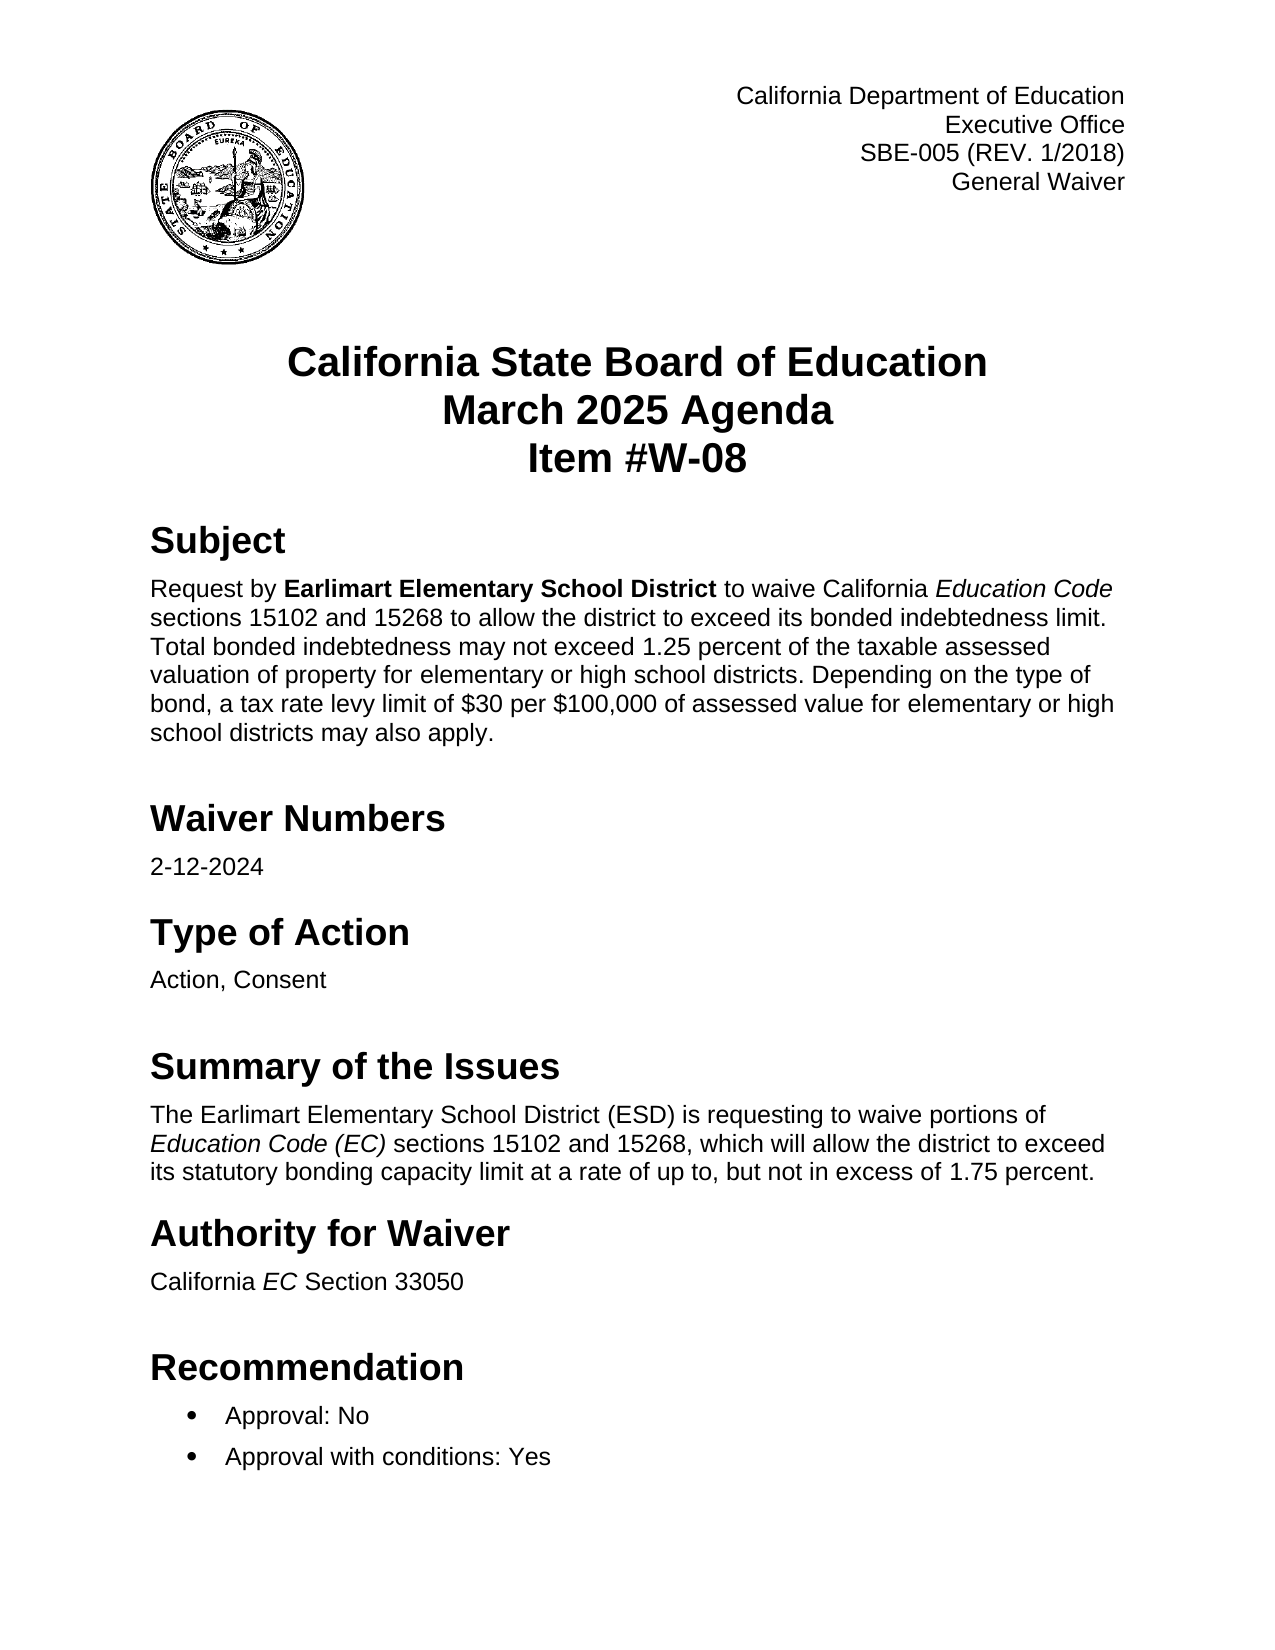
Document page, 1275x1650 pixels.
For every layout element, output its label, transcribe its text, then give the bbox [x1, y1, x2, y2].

subtitle Waiver Numbers [150, 797, 1125, 840]
text California EC Section 33050 [150, 1267, 1125, 1295]
text The Earlimart Elementary School District (ESD) is requesting to waive portions of Education Code (EC) sections 15102 and 15268, which will allow the district to exceed its statutory bonding capacity limit at a rate of up to, but not in excess of 1.75 percent. [150, 1100, 1125, 1186]
subtitle Authority for Waiver [150, 1211, 1125, 1254]
text Executive Office [675, 110, 1125, 138]
text Request by Earlimart Elementary School District to waive California Education Code sections 15102 and 15268 to allow the district to exceed its bonded indebtedness limit. Total bonded indebtedness may not exceed 1.25 percent of the taxable assessed valuation of property for elementary or high school districts. Depending on the type of bond, a tax rate levy limit of $30 per $100,000 of assessed value for elementary or high school districts may also apply. [150, 574, 1125, 747]
list Approval with conditions: Yes [187, 1442, 1125, 1471]
subtitle Summary of the Issues [150, 1044, 1125, 1087]
text California Department of Education [675, 81, 1125, 110]
text Action, Consent [150, 965, 1125, 994]
text General Waiver [675, 167, 1125, 196]
subtitle Subject [150, 518, 1125, 562]
text SBE-005 (REV. 1/2018) [675, 138, 1125, 167]
subtitle Recommendation [150, 1345, 1125, 1388]
subtitle Type of Action [150, 910, 1125, 953]
picture [150, 109, 305, 265]
subtitle California State Board of Education March 2025 Agenda Item #W-08 [150, 337, 1125, 481]
list Approval: No [187, 1401, 1125, 1430]
text 2-12-2024 [150, 852, 1125, 881]
